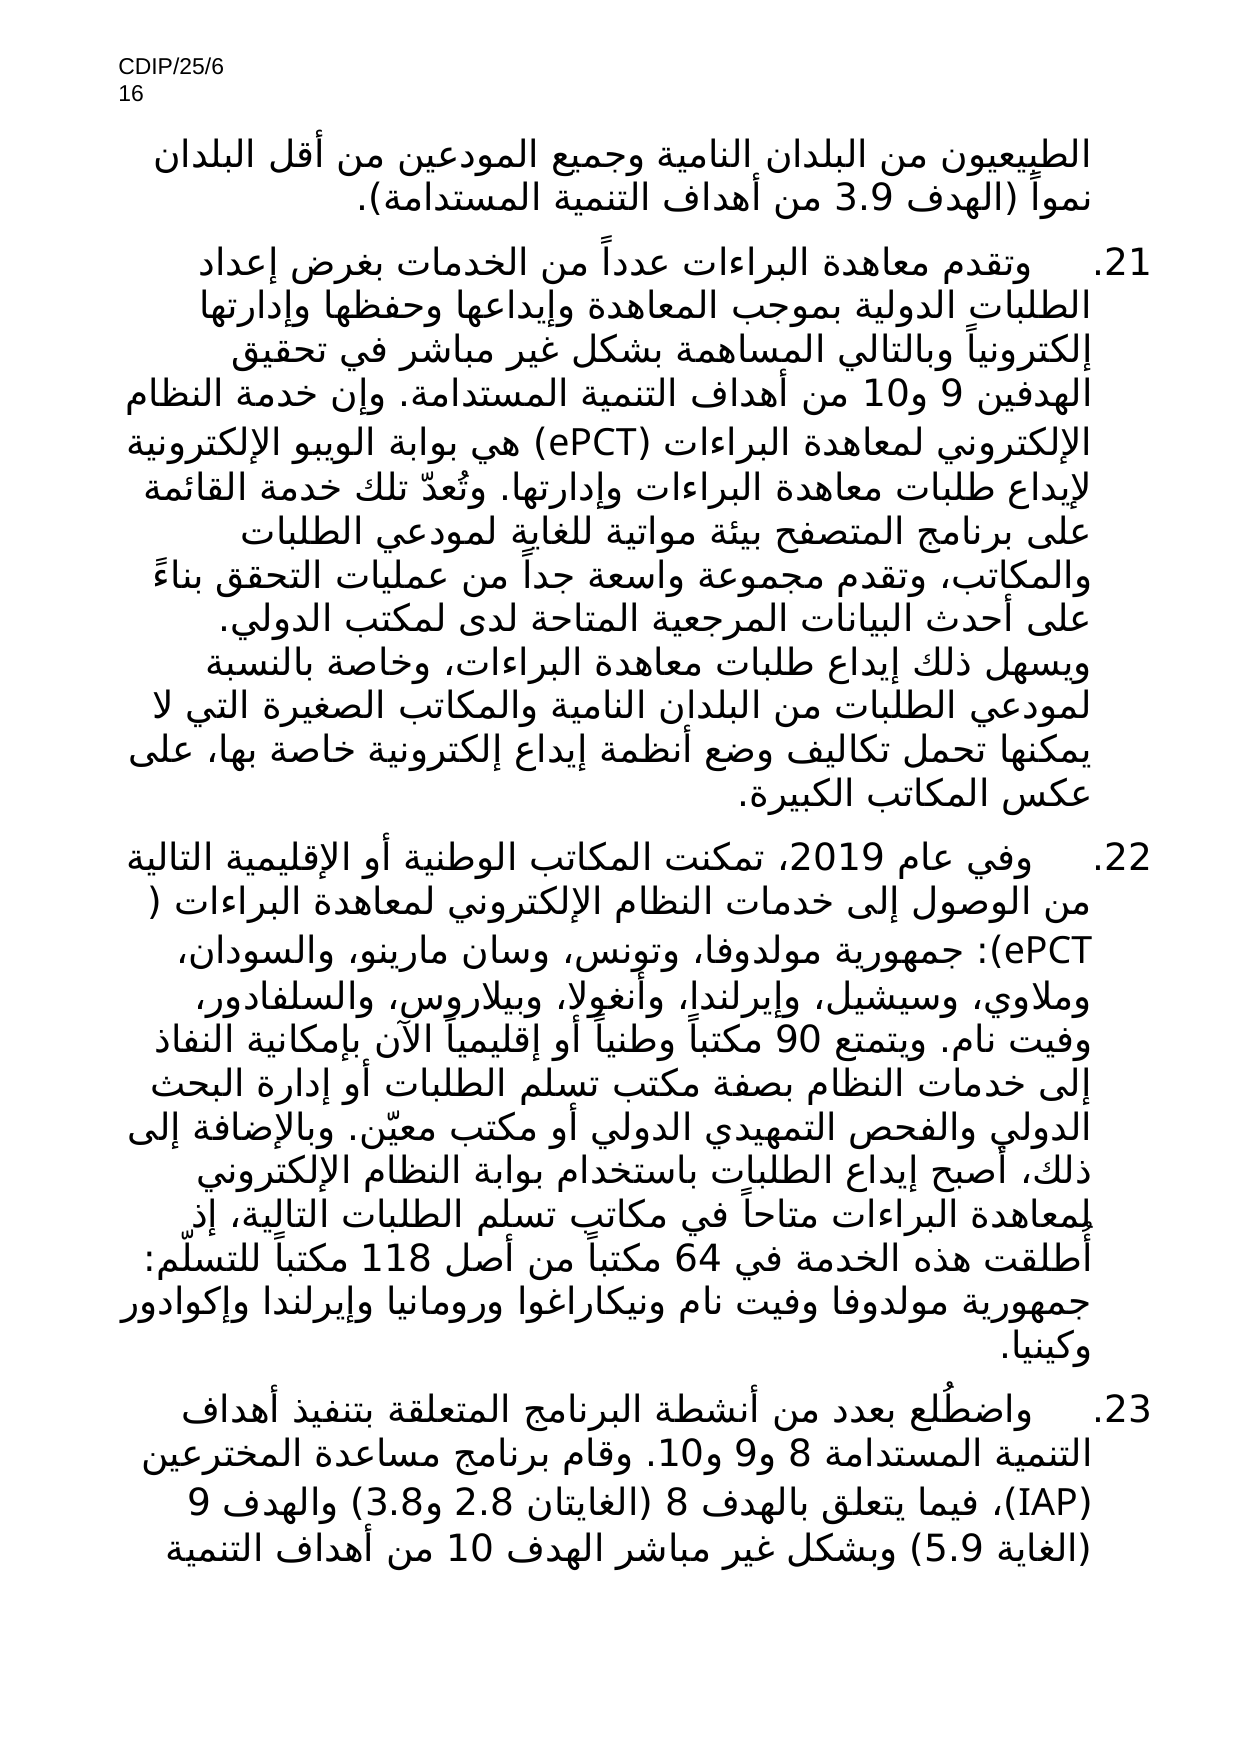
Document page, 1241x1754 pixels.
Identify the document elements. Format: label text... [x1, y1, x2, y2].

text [118, 132, 1092, 219]
text وتقدم معاهدة البراءات عدداً من الخدمات بغرض إعداد الطلبات الدولية بموجب المعاهدة وإيداعها وحفظها وإدارتها إلكترونياً وبالتالي المساهمة بشكل غير مباشر في تحقيق الهدفين 9 و10 من أهداف التنمية المستدامة. وإن خدمة النظام الإلكتروني لمعاهدة البراءات (ePCT) هي بوابة الويبو الإلكترونية لإيداع طلبات معاهدة البراءات وإدارتها. وتُعدّ تلك خدمة القائمة على برنامج المتصفح بيئة مواتية للغاية لمودعي الطلبات والمكاتب، وتقدم مجموعة واسعة جداً من عمليات التحقق بناءً على أحدث البيانات المرجعية المتاحة لدى لمكتب الدولي. ويسهل ذلك إيداع طلبات معاهدة البراءات، وخاصة بالنسبة لمودعي الطلبات من البلدان النامية والمكاتب الصغيرة التي لا يمكنها تحمل تكاليف وضع أنظمة إيداع إلكترونية خاصة بها، على عكس المكاتب الكبيرة. [118, 240, 1092, 815]
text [118, 1388, 1092, 1570]
text وفي عام 2019، تمكنت المكاتب الوطنية أو الإقليمية التالية من الوصول إلى خدمات النظام الإلكتروني لمعاهدة البراءات (ePCT): جمهورية مولدوفا، وتونس، وسان مارينو، والسودان، وملاوي، وسيشيل، وإيرلندا، وأنغولا، وبيلاروس، والسلفادور، وفيت نام. ويتمتع 90 مكتباً وطنياً أو إقليمياً الآن بإمكانية النفاذ إلى خدمات النظام بصفة مكتب تسلم الطلبات أو إدارة البحث الدولي والفحص التمهيدي الدولي أو مكتب معيّن. وبالإضافة إلى ذلك، أصبح إيداع الطلبات باستخدام بوابة النظام الإلكتروني لمعاهدة البراءات متاحاً في مكاتب تسلم الطلبات التالية، إذ أُطلقت هذه الخدمة في 64 مكتباً من أصل 118 مكتباً للتسلّم: جمهورية مولدوفا وفيت نام ونيكاراغوا ورومانيا وإيرلندا وإكوادور وكينيا. [118, 836, 1092, 1367]
